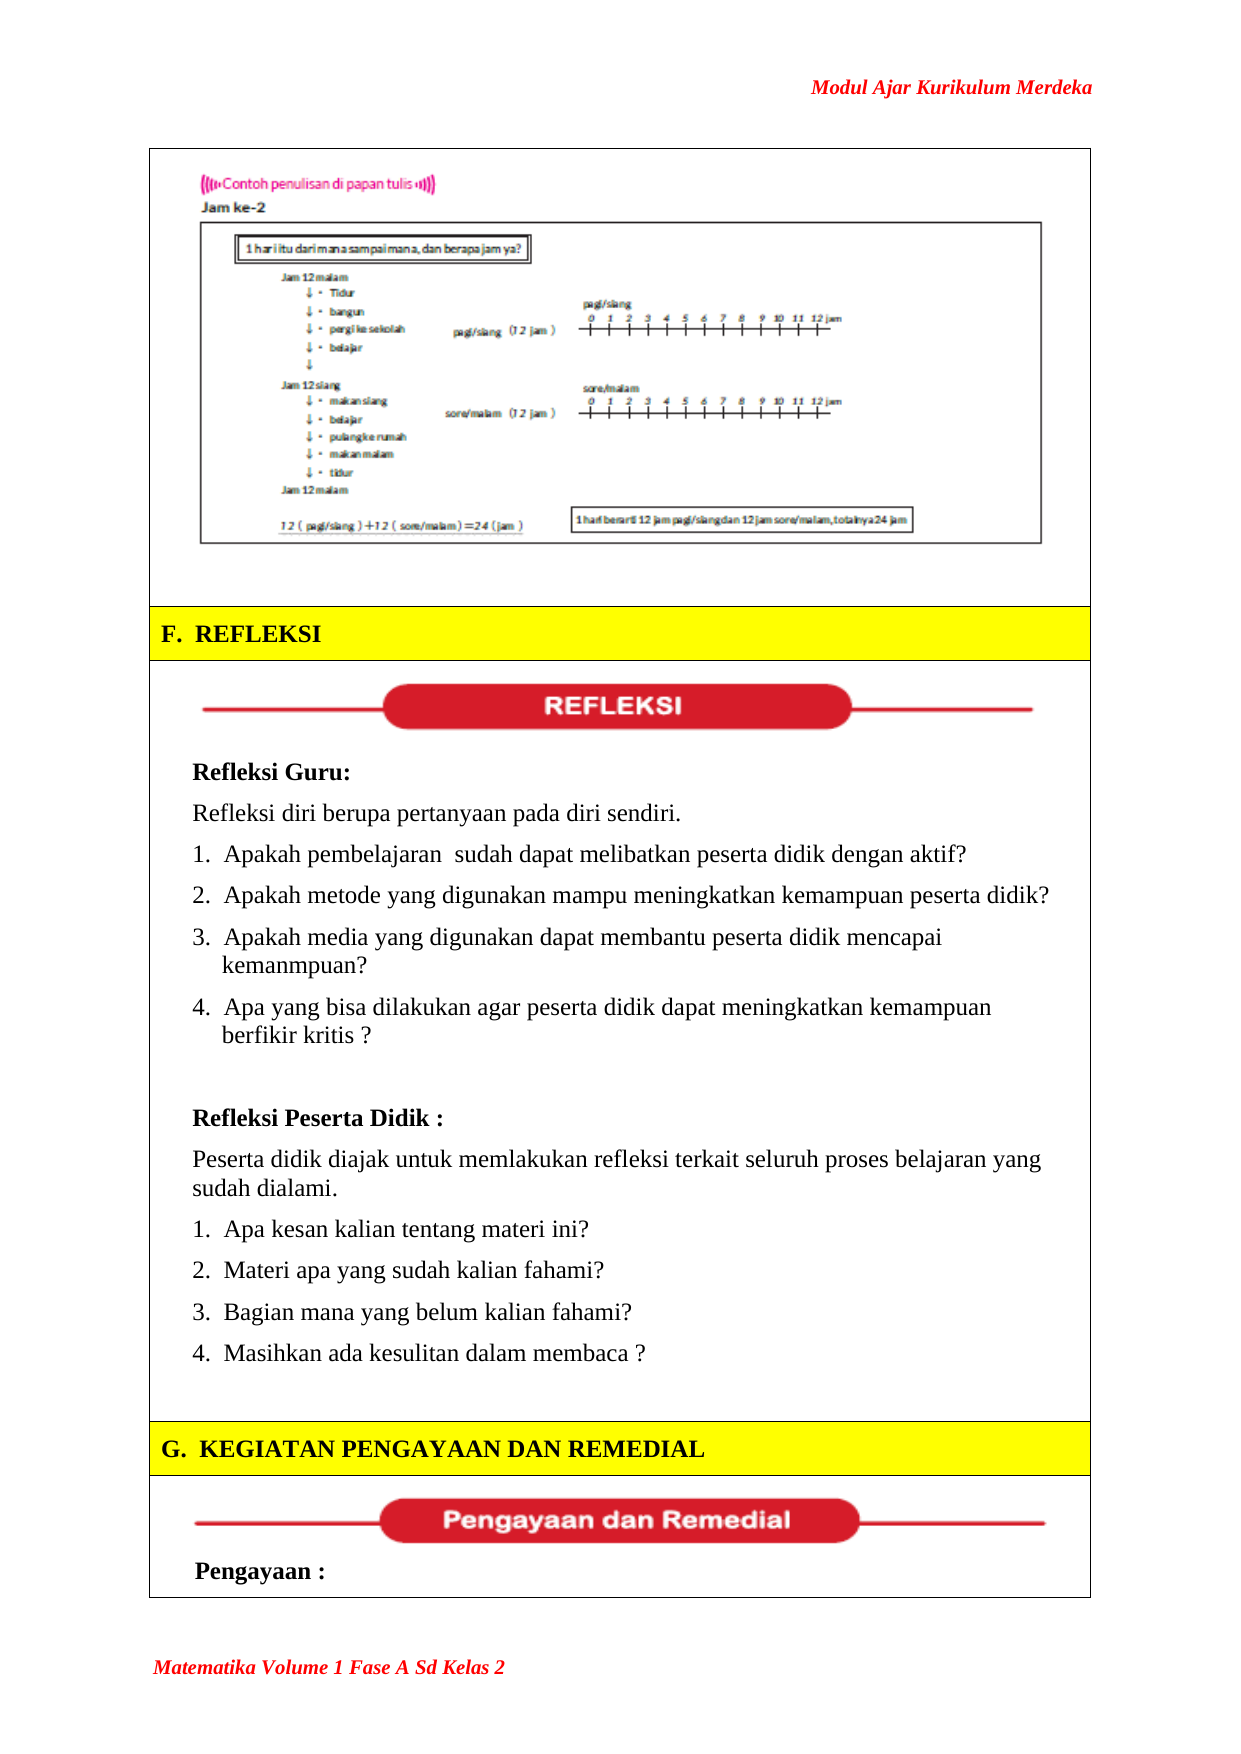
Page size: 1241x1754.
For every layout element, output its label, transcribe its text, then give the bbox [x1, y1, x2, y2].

table_cell G. KEGIATAN PENGAYAAN DAN REMEDIAL [150, 1422, 1090, 1475]
picture [194, 673, 1051, 745]
table_cell Refleksi Guru: Refleksi diri berupa pertanyaan pada diri sendiri. 1. Apakah pembelajaran sudah dapat melibatkan peserta didik dengan aktif? 2. Apakah metode yang digunakan mampu meningkatkan kemampuan peserta didik? 3. Apakah media yang digunakan dapat membantu peserta didik mencapai kemanmpuan? 4. Apa yang bisa dilakukan agar peserta didik dapat meningkatkan kemampuan berfikir kritis ? Refleksi Peserta Didik : Peserta didik diajak untuk memlakukan refleksi terkait seluruh proses belajaran yang sudah dialami. 1. Apa kesan kalian tentang materi ini? 2. Materi apa yang sudah kalian fahami? 3. Bagian mana yang belum kalian fahami? 4. Masihkan ada kesulitan dalam membaca ? [150, 661, 1090, 1421]
table_cell F. REFLEKSI [150, 607, 1090, 660]
picture [182, 1488, 1060, 1556]
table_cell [150, 1476, 1090, 1597]
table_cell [150, 149, 1090, 606]
picture [194, 161, 1050, 552]
